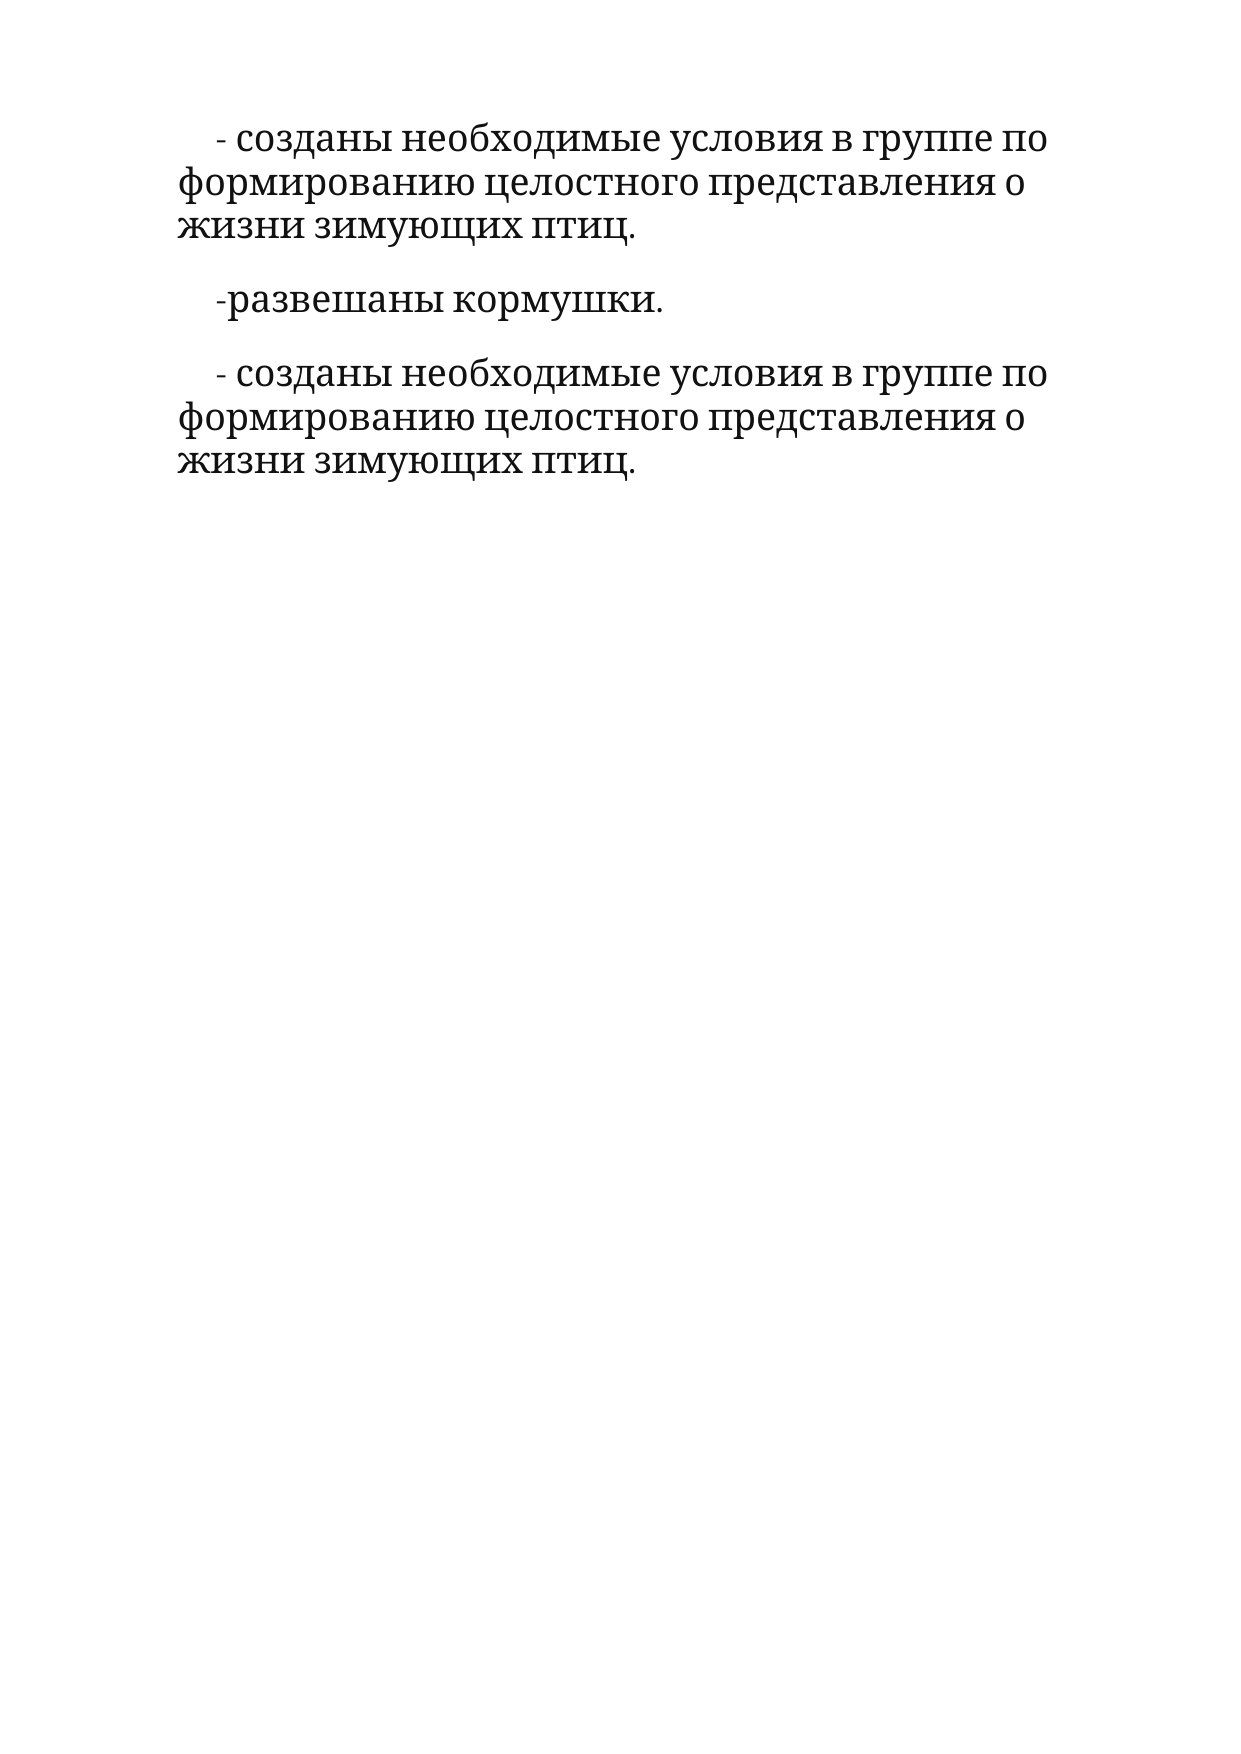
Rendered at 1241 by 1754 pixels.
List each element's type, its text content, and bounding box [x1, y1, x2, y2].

text - созданы необходимые условия в группе по формированию целостного представления о жизни зимующих птиц. [177, 353, 1152, 482]
text - созданы необходимые условия в группе по формированию целостного представления о жизни зимующих птиц. [177, 118, 1152, 247]
text -развешаны кормушки. [177, 279, 1152, 322]
